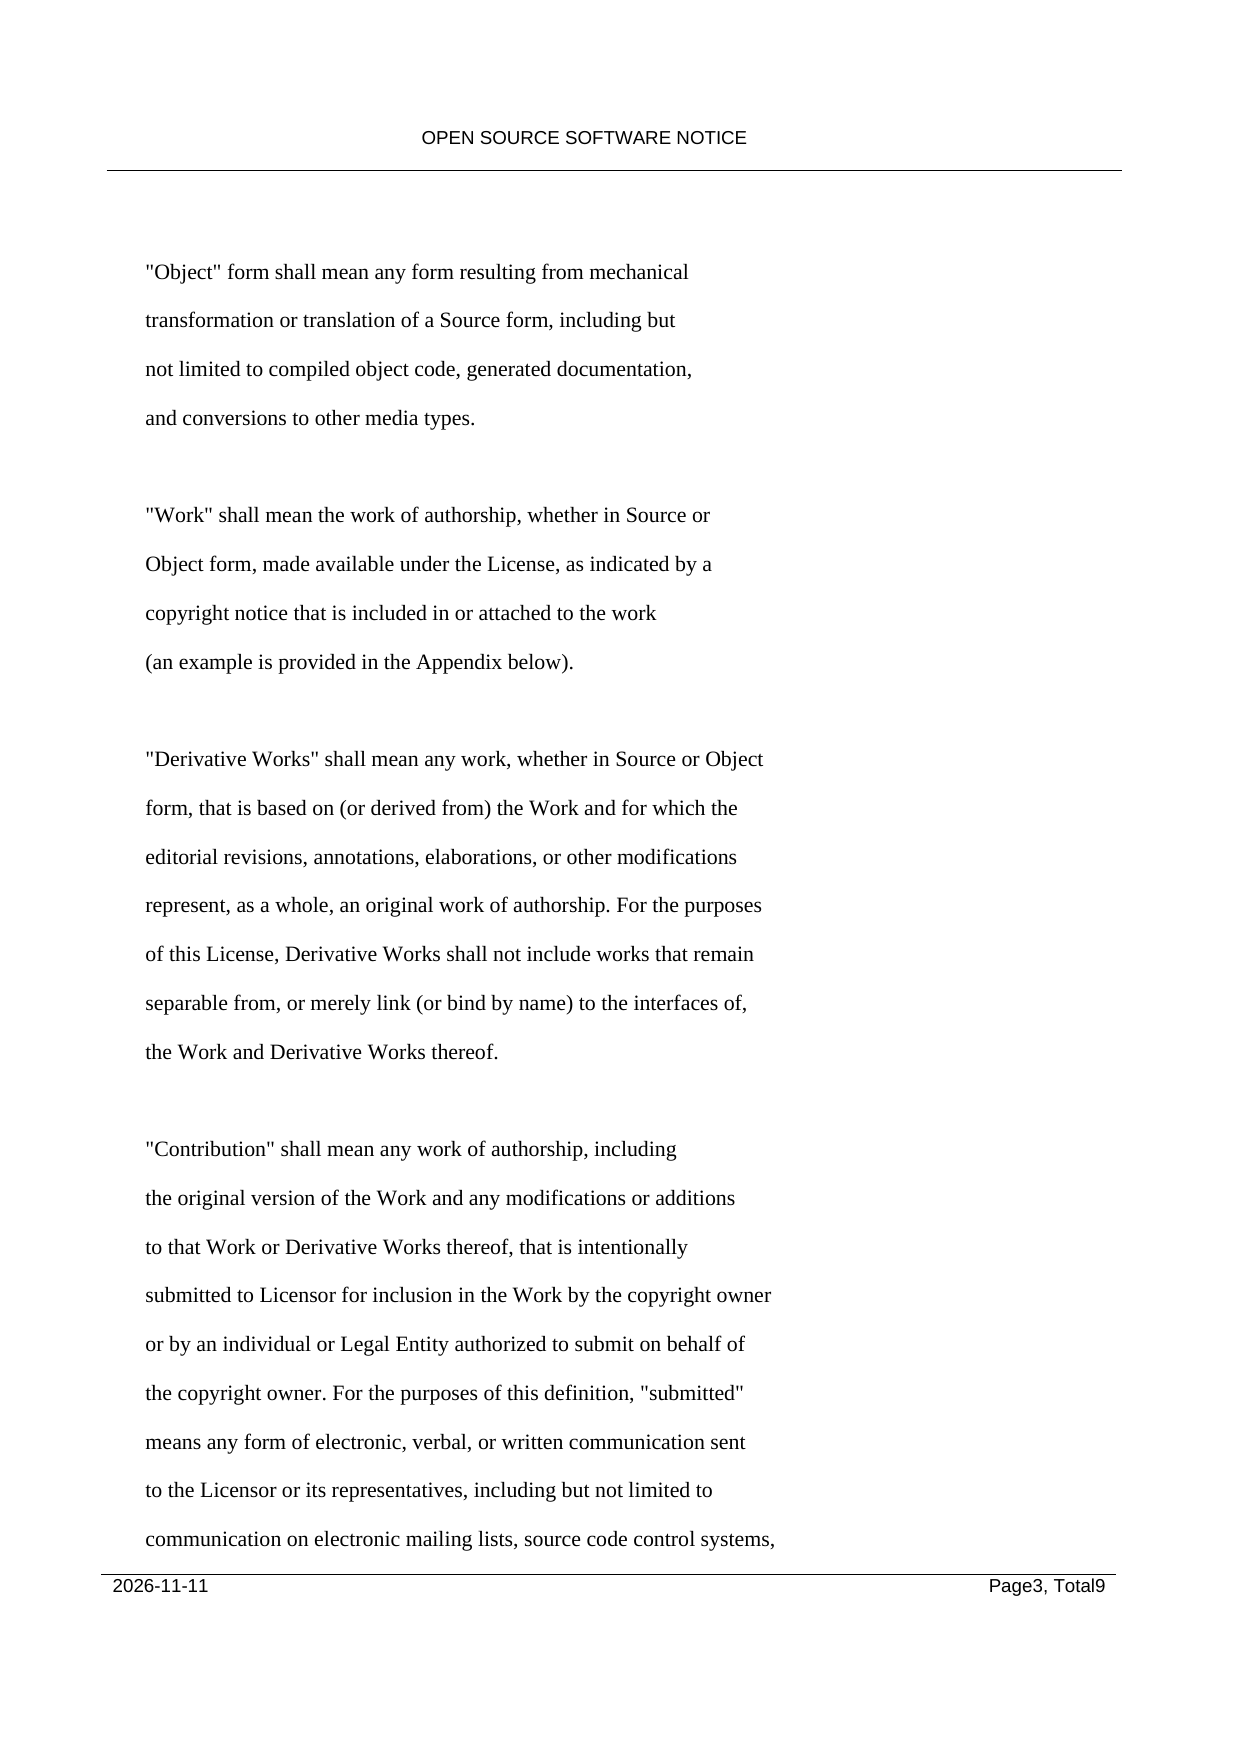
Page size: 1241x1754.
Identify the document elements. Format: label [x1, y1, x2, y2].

text [112, 206, 1128, 1555]
